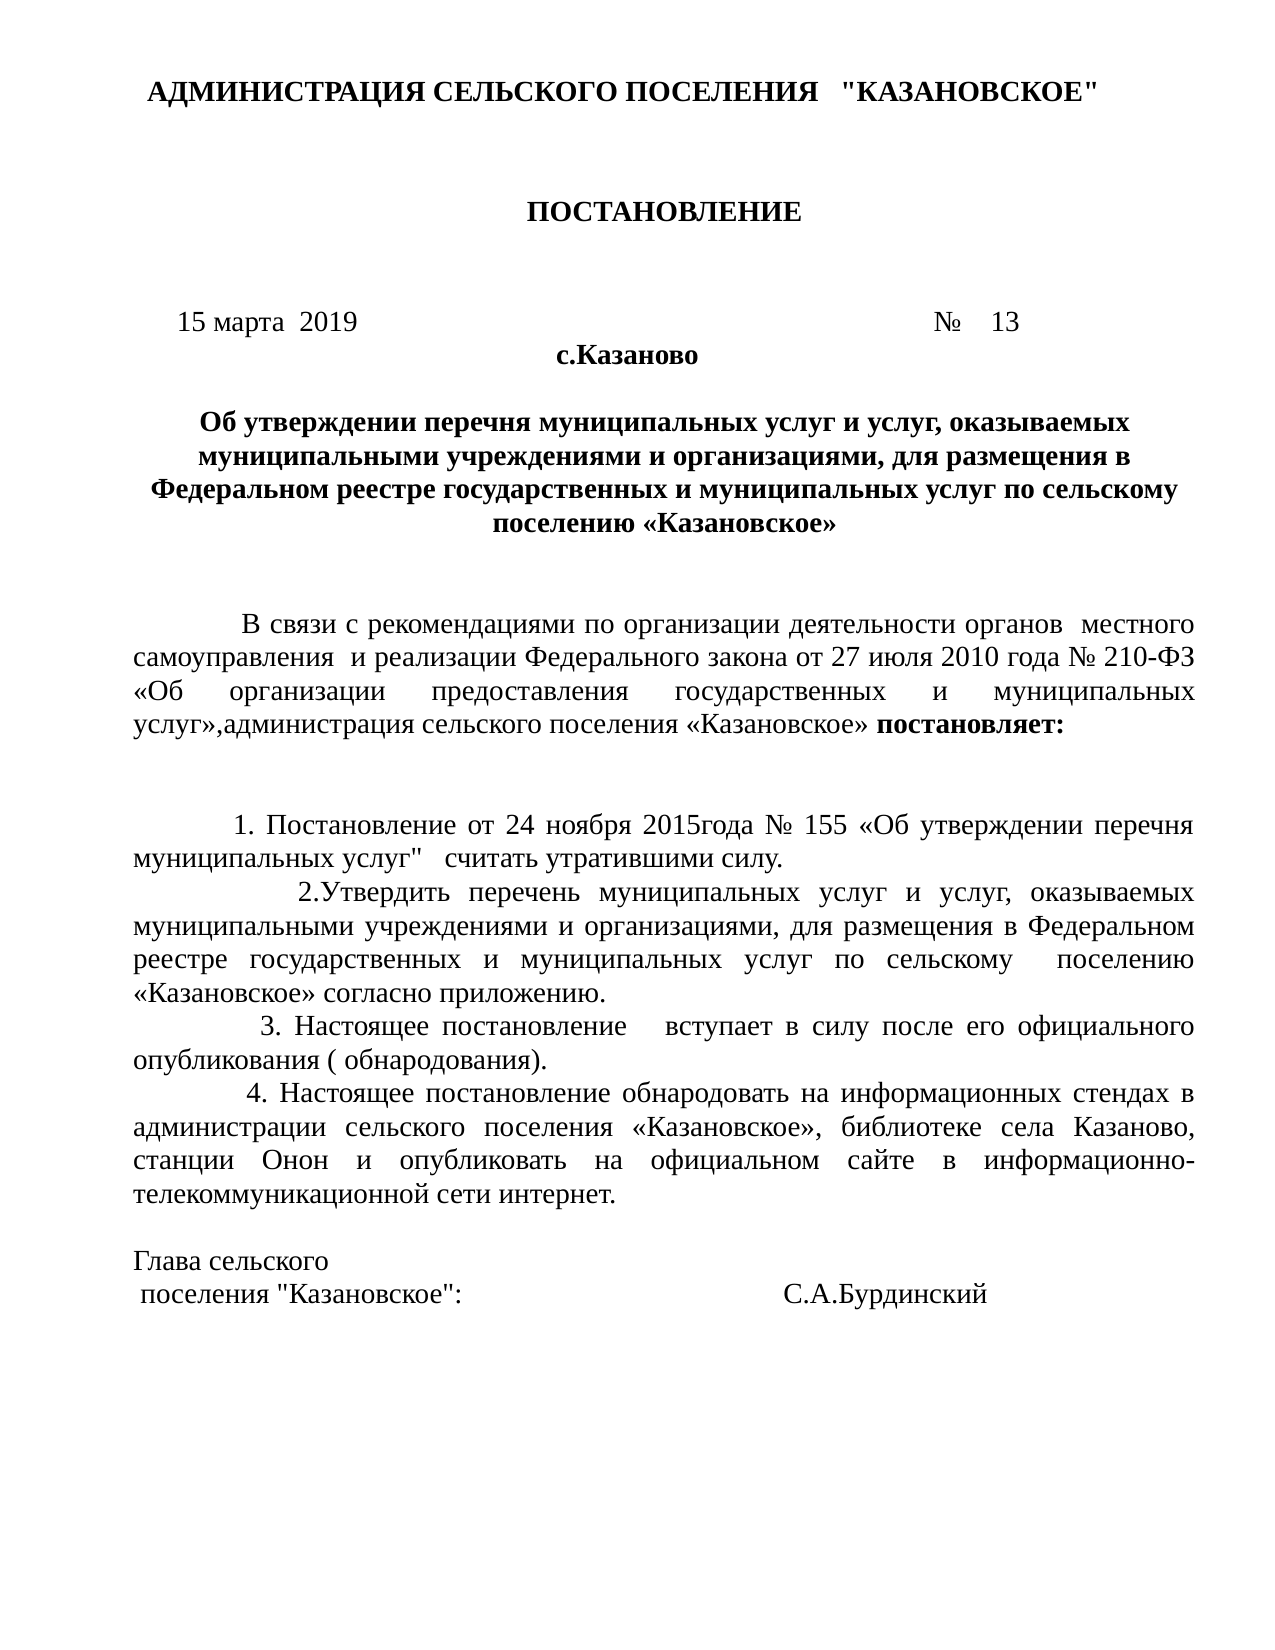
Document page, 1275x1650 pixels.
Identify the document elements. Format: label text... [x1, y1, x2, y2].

text 4. Настоящее постановление обнародовать на информационных стендах в администрации сельского поселения «Казановское», библиотеке села Казаново, станции Онон и опубликовать на официальном сайте в информационно-телекоммуникационной сети интернет. [133, 1075, 1196, 1209]
text 1. Постановление от 24 ноября 2015года № 155 «Об утверждении перечня муниципальных услуг" считать утратившими силу. [133, 807, 1196, 874]
text 2.Утвердить перечень муниципальных услуг и услуг, оказываемых муниципальными учреждениями и организациями, для размещения в Федеральном реестре государственных и муниципальных услуг по сельскому поселению «Казановское» согласно приложению. [133, 874, 1196, 1008]
text Об утверждении перечня муниципальных услуг и услуг, оказываемых муниципальными учреждениями и организациями, для размещения в Федеральном реестре государственных и муниципальных услуг по сельскому поселению «Казановское» [133, 404, 1196, 539]
text Администрация СЕЛЬСКОГО ПОСЕЛЕНИЯ "Казановское" [74, 74, 1196, 107]
text 15 марта 2019 № 13 [133, 304, 1196, 337]
text с.Казаново [133, 337, 1196, 371]
text Глава сельского [133, 1243, 1196, 1277]
text В связи с рекомендациями по организации деятельности органов местного самоуправления и реализации Федерального закона от 27 июля 2010 года № 210-ФЗ «Об организации предоставления государственных и муниципальных услуг»,администрация сельского поселения «Казановское» постановляет: [133, 606, 1196, 740]
text 3. Настоящее постановление вступает в силу после его официального опубликования ( обнародования). [133, 1008, 1196, 1075]
text ПОСТАНОВЛЕНИЕ [133, 194, 1196, 227]
text поселения "Казановское": С.А.Бурдинский [133, 1277, 1196, 1310]
